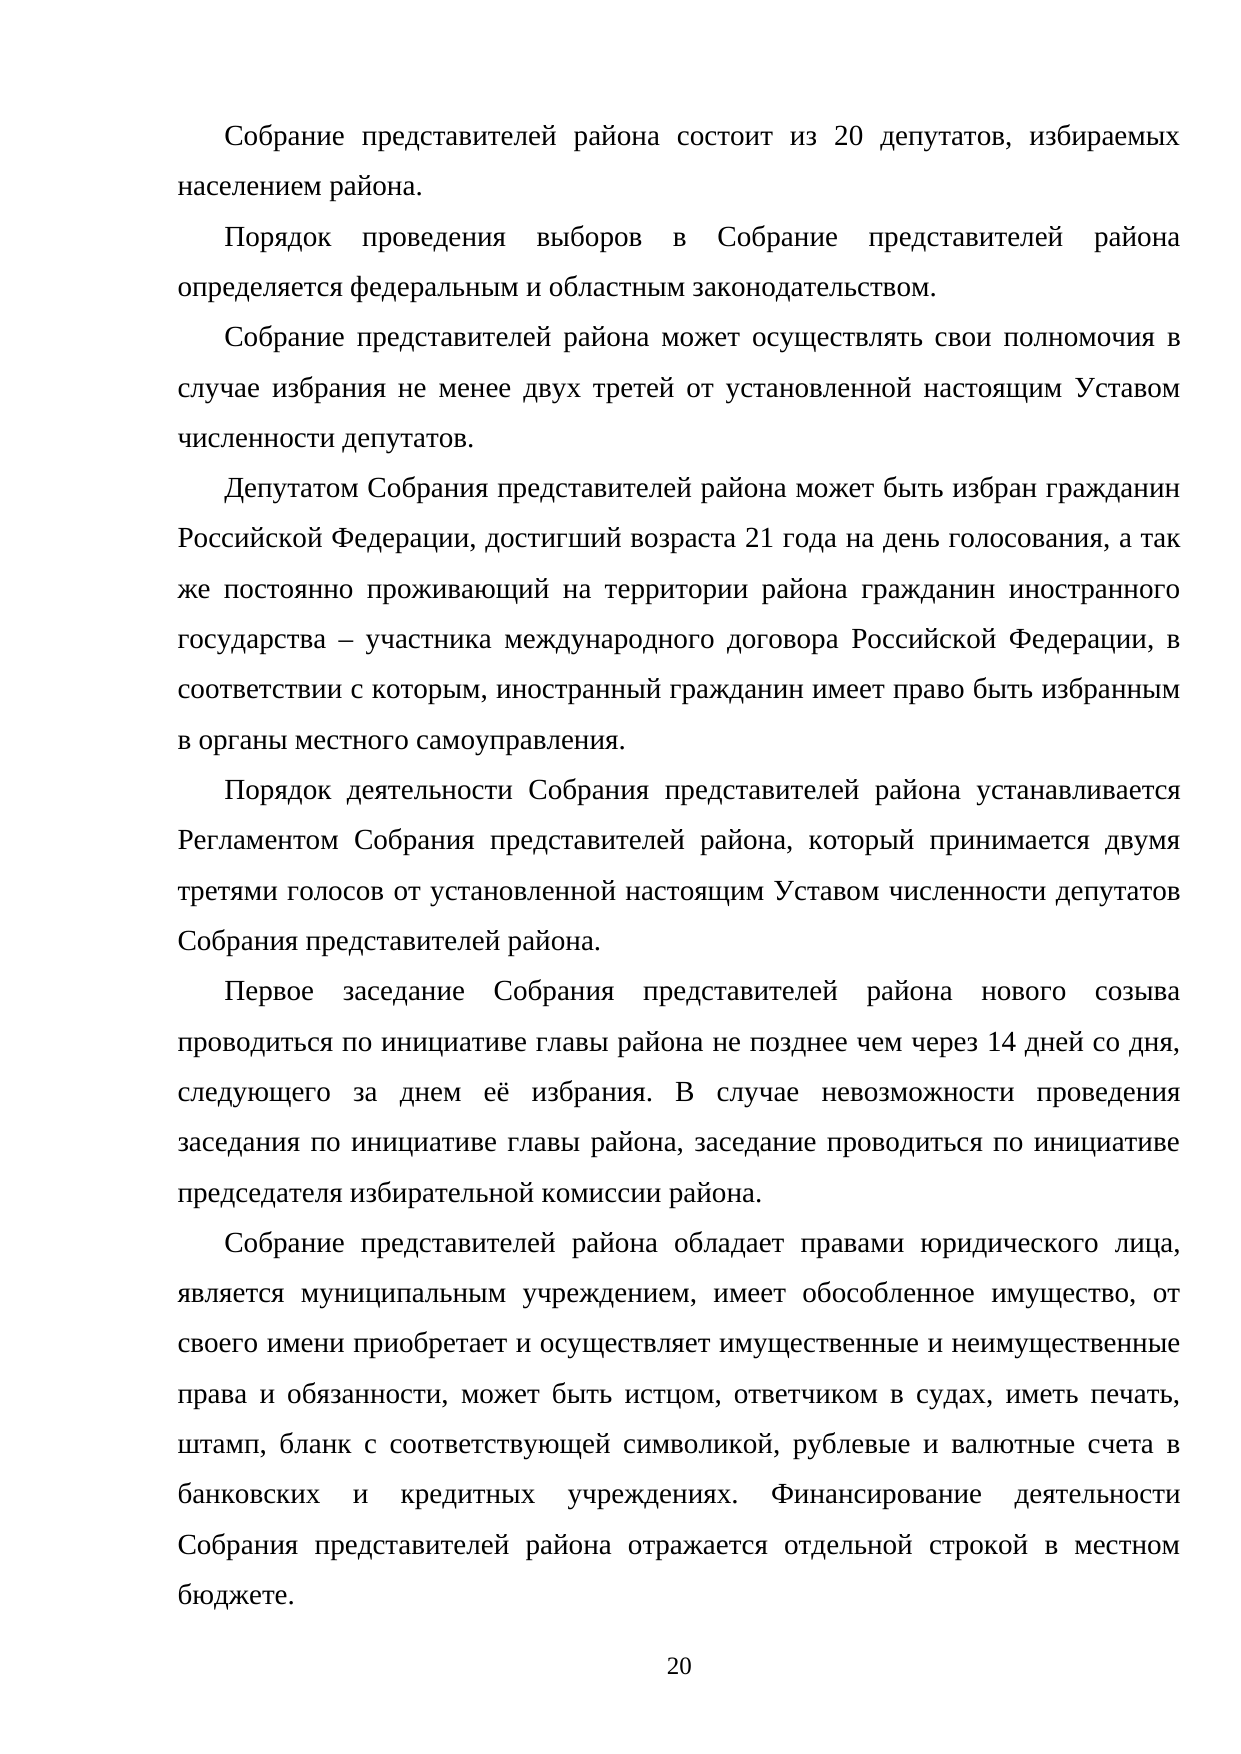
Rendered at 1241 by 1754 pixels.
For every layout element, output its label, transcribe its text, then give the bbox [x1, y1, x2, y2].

text Первое заседание Собрания представителей района нового созыва проводиться по инициативе главы района не позднее чем через 14 дней со дня, следующего за днем её избрания. В случае невозможности проведения заседания по инициативе главы района, заседание проводиться по инициативе председателя избирательной комиссии района. [177, 973, 1181, 1208]
text Депутатом Собрания представителей района может быть избран гражданин Российской Федерации, достигший возраста 21 года на день голосования, а так же постоянно проживающий на территории района гражданин иностранного государства – участника международного договора Российской Федерации, в соответствии с которым, иностранный гражданин имеет право быть избранным в органы местного самоуправления. [177, 470, 1181, 755]
text Собрание представителей района обладает правами юридического лица, является муниципальным учреждением, имеет обособленное имущество, от своего имени приобретает и осуществляет имущественные и неимущественные права и обязанности, может быть истцом, ответчиком в судах, иметь печать, штамп, бланк с соответствующей символикой, рублевые и валютные счета в банковских и кредитных учреждениях. Финансирование деятельности Собрания представителей района отражается отдельной строкой в местном бюджете. [177, 1225, 1181, 1611]
text Порядок деятельности Собрания представителей района устанавливается Регламентом Собрания представителей района, который принимается двумя третями голосов от установленной настоящим Уставом численности депутатов Собрания представителей района. [177, 772, 1181, 957]
text Порядок проведения выборов в Собрание представителей района определяется федеральным и областным законодательством. [177, 219, 1181, 303]
text Собрание представителей района может осуществлять свои полномочия в случае избрания не менее двух третей от установленной настоящим Уставом численности депутатов. [177, 319, 1181, 453]
text Собрание представителей района состоит из 20 депутатов, избираемых населением района. [177, 118, 1181, 202]
